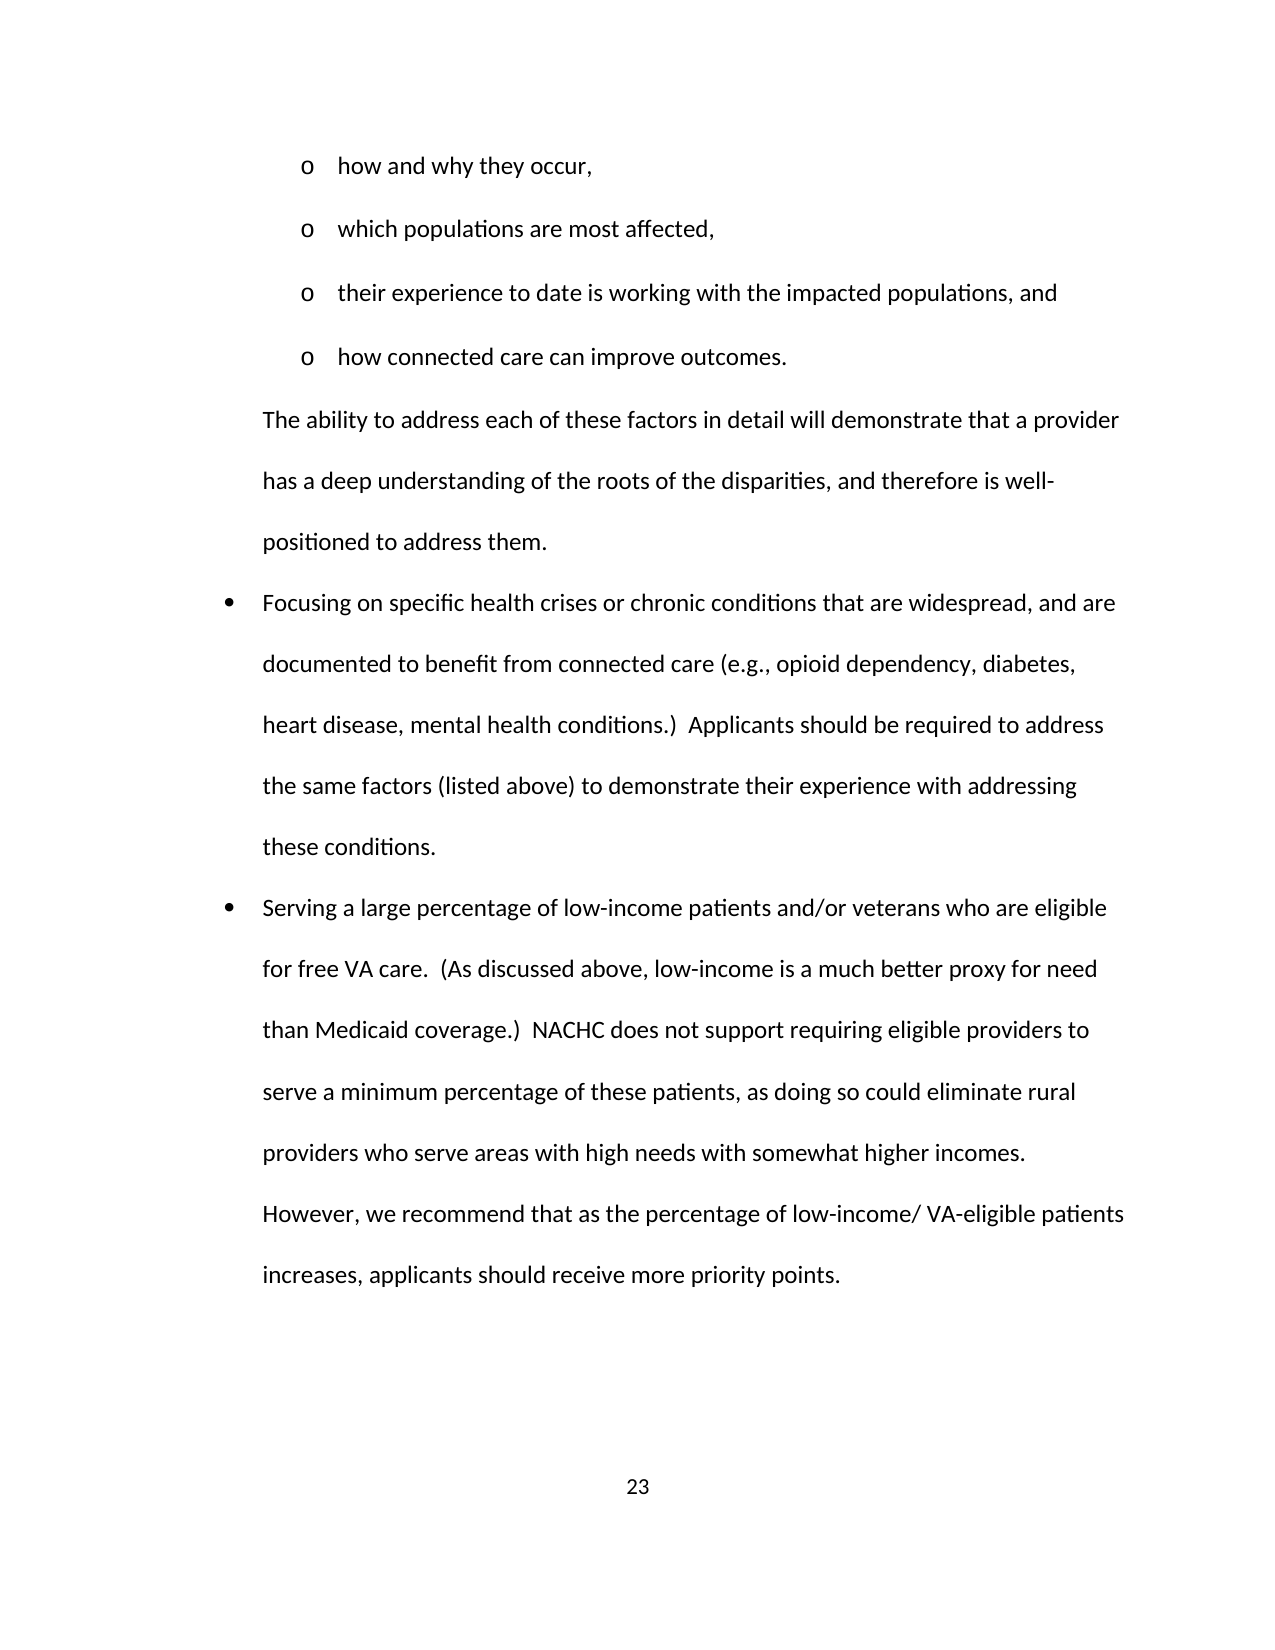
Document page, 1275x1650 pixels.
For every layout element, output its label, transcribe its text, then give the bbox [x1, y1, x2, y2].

list how connected care can improve outcomes. [300, 341, 1125, 372]
list how and why they occur, [300, 150, 1125, 182]
list which populations are most affected, [300, 213, 1125, 245]
list The ability to address each of these factors in detail will demonstrate that a provider has a deep understanding of the roots of the disparities, and therefore is well-positioned to address them. [262, 404, 1125, 557]
list Serving a large percentage of low-income patients and/or veterans who are eligible for free VA care. (As discussed above, low-income is a much better proxy for need than Medicaid coverage.) NACHC does not support requiring eligible providers to serve a minimum percentage of these patients, as doing so could eliminate rural providers who serve areas with high needs with somewhat higher incomes. However, we recommend that as the percentage of low-income/ VA-eligible patients increases, applicants should receive more priority points. [225, 892, 1125, 1289]
list their experience to date is working with the impacted populations, and [300, 277, 1125, 309]
list Focusing on specific health crises or chronic conditions that are widespread, and are documented to benefit from connected care (e.g., opioid dependency, diabetes, heart disease, mental health conditions.) Applicants should be required to address the same factors (listed above) to demonstrate their experience with addressing these conditions. [225, 587, 1125, 862]
